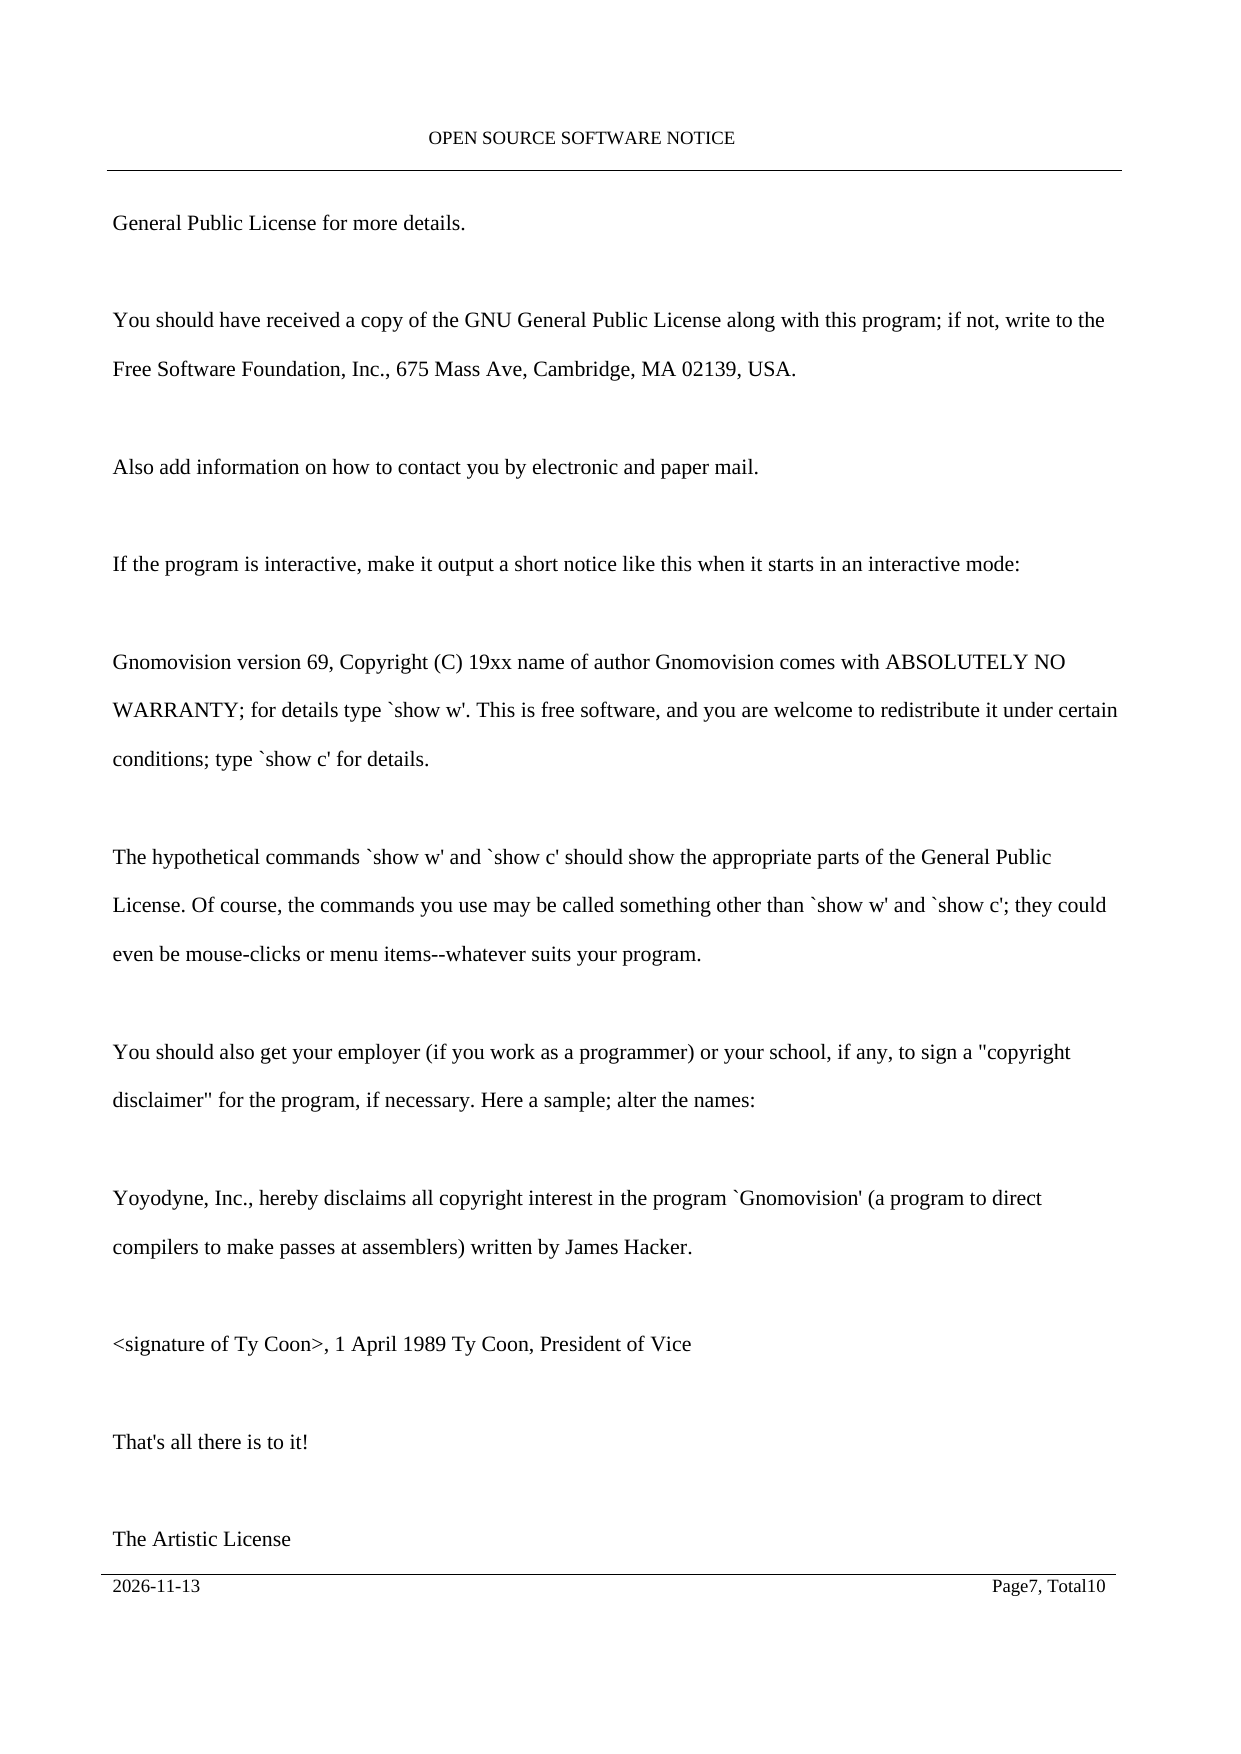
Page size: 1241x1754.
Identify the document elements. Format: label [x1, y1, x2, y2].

text [112, 206, 1128, 1555]
